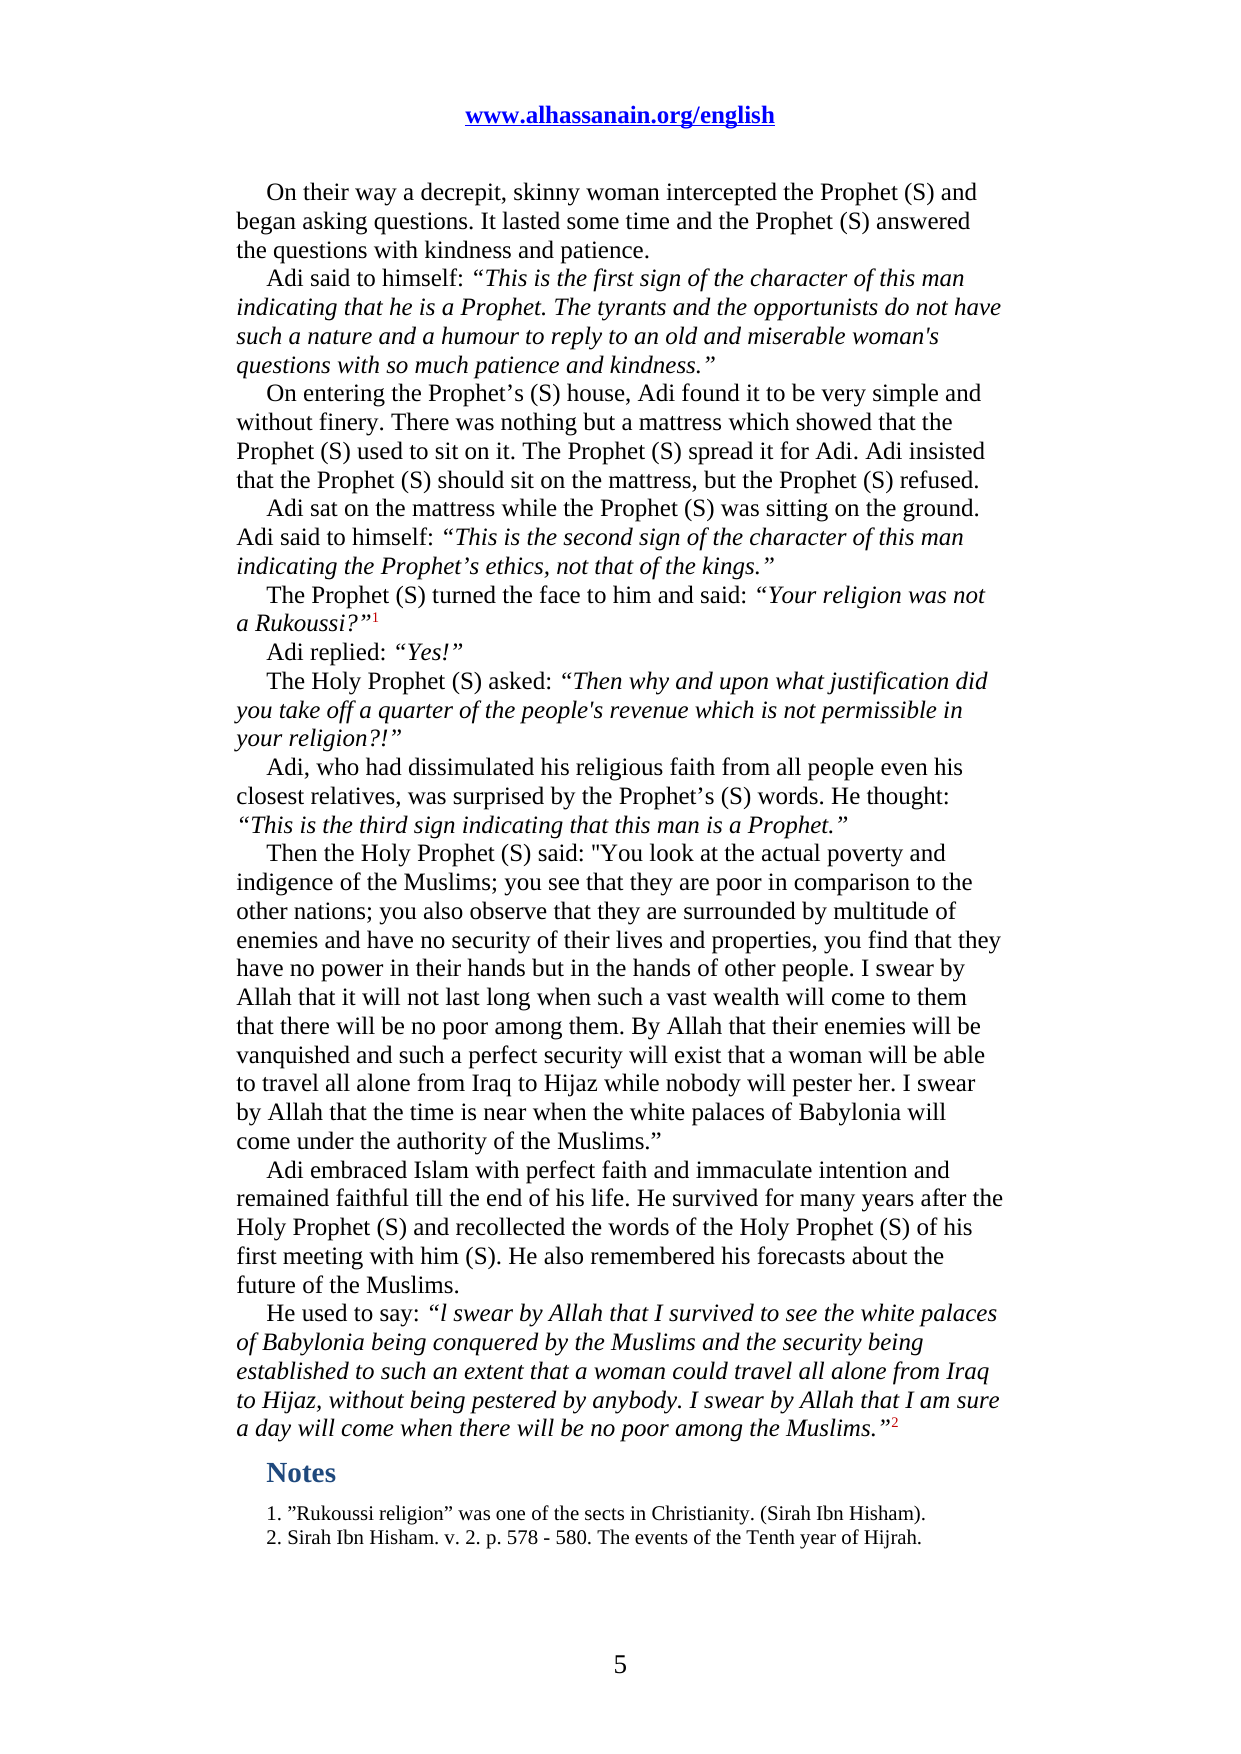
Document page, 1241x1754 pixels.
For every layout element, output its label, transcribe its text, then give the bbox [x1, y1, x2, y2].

text Adi, who had dissimulated his religious faith from all people even his closest relatives, was surprised by the Prophet’s (S) words. He thought: “This is the third sign indicating that this man is a Prophet.” [236, 752, 1004, 838]
subtitle Notes [236, 1455, 1004, 1488]
text Then the Holy Prophet (S) said: ''You look at the actual poverty and indigence of the Muslims; you see that they are poor in comparison to the other nations; you also observe that they are surrounded by multitude of enemies and have no security of their lives and properties, you find that they have no power in their hands but in the hands of other people. I swear by Allah that it will not last long when such a vast wealth will come to them that there will be no poor among them. By Allah that their enemies will be vanquished and such a perfect security will exist that a woman will be able to travel all alone from Iraq to Hijaz while nobody will pester her. I swear by Allah that the time is near when the white palaces of Babylonia will come under the authority of the Muslims.” [236, 838, 1004, 1155]
text Adi embraced Islam with perfect faith and immaculate intention and remained faithful till the end of his life. He survived for many years after the Holy Prophet (S) and recollected the words of the Holy Prophet (S) of his first meeting with him (S). He also remembered his forecasts about the future of the Muslims. [236, 1155, 1004, 1298]
text Adi said to himself: “This is the first sign of the character of this man indicating that he is a Prophet. The tyrants and the opportunists do not have such a nature and a humour to reply to an old and miserable woman's questions with so much patience and kindness.” [236, 263, 1004, 378]
text Adi sat on the mattress while the Prophet (S) was sitting on the ground. Adi said to himself: “This is the second sign of the character of this man indicating the Prophet’s ethics, not that of the kings.” [236, 493, 1004, 580]
text On entering the Prophet’s (S) house, Adi found it to be very simple and without finery. There was nothing but a mattress which showed that the Prophet (S) used to sit on it. The Prophet (S) spread it for Adi. Adi insisted that the Prophet (S) should sit on the mattress, but the Prophet (S) refused. [236, 378, 1004, 493]
text 2. Sirah Ibn Hisham. v. 2. p. 578 - 580. The events of the Tenth year of Hijrah. [236, 1525, 1004, 1549]
text He used to say: “l swear by Allah that I survived to see the white palaces of Babylonia being conquered by the Muslims and the security being established to such an extent that a woman could travel all alone from Iraq to Hijaz, without being pestered by anybody. I swear by Allah that I am sure a day will come when there will be no poor among the Muslims.”2 [236, 1298, 1004, 1442]
text The Prophet (S) turned the face to him and said: “Your religion was not a Rukoussi?”1 [236, 580, 1004, 637]
text Adi replied: “Yes!” [236, 637, 1004, 666]
text 1. ”Rukoussi religion” was one of the sects in Christianity. (Sirah Ibn Hisham). [236, 1501, 1004, 1525]
text On their way a decrepit, skinny woman intercepted the Prophet (S) and began asking questions. It lasted some time and the Prophet (S) answered the questions with kindness and patience. [236, 177, 1004, 263]
text The Holy Prophet (S) asked: “Then why and upon what justification did you take off a quarter of the people's revenue which is not permissible in your religion?!” [236, 666, 1004, 752]
